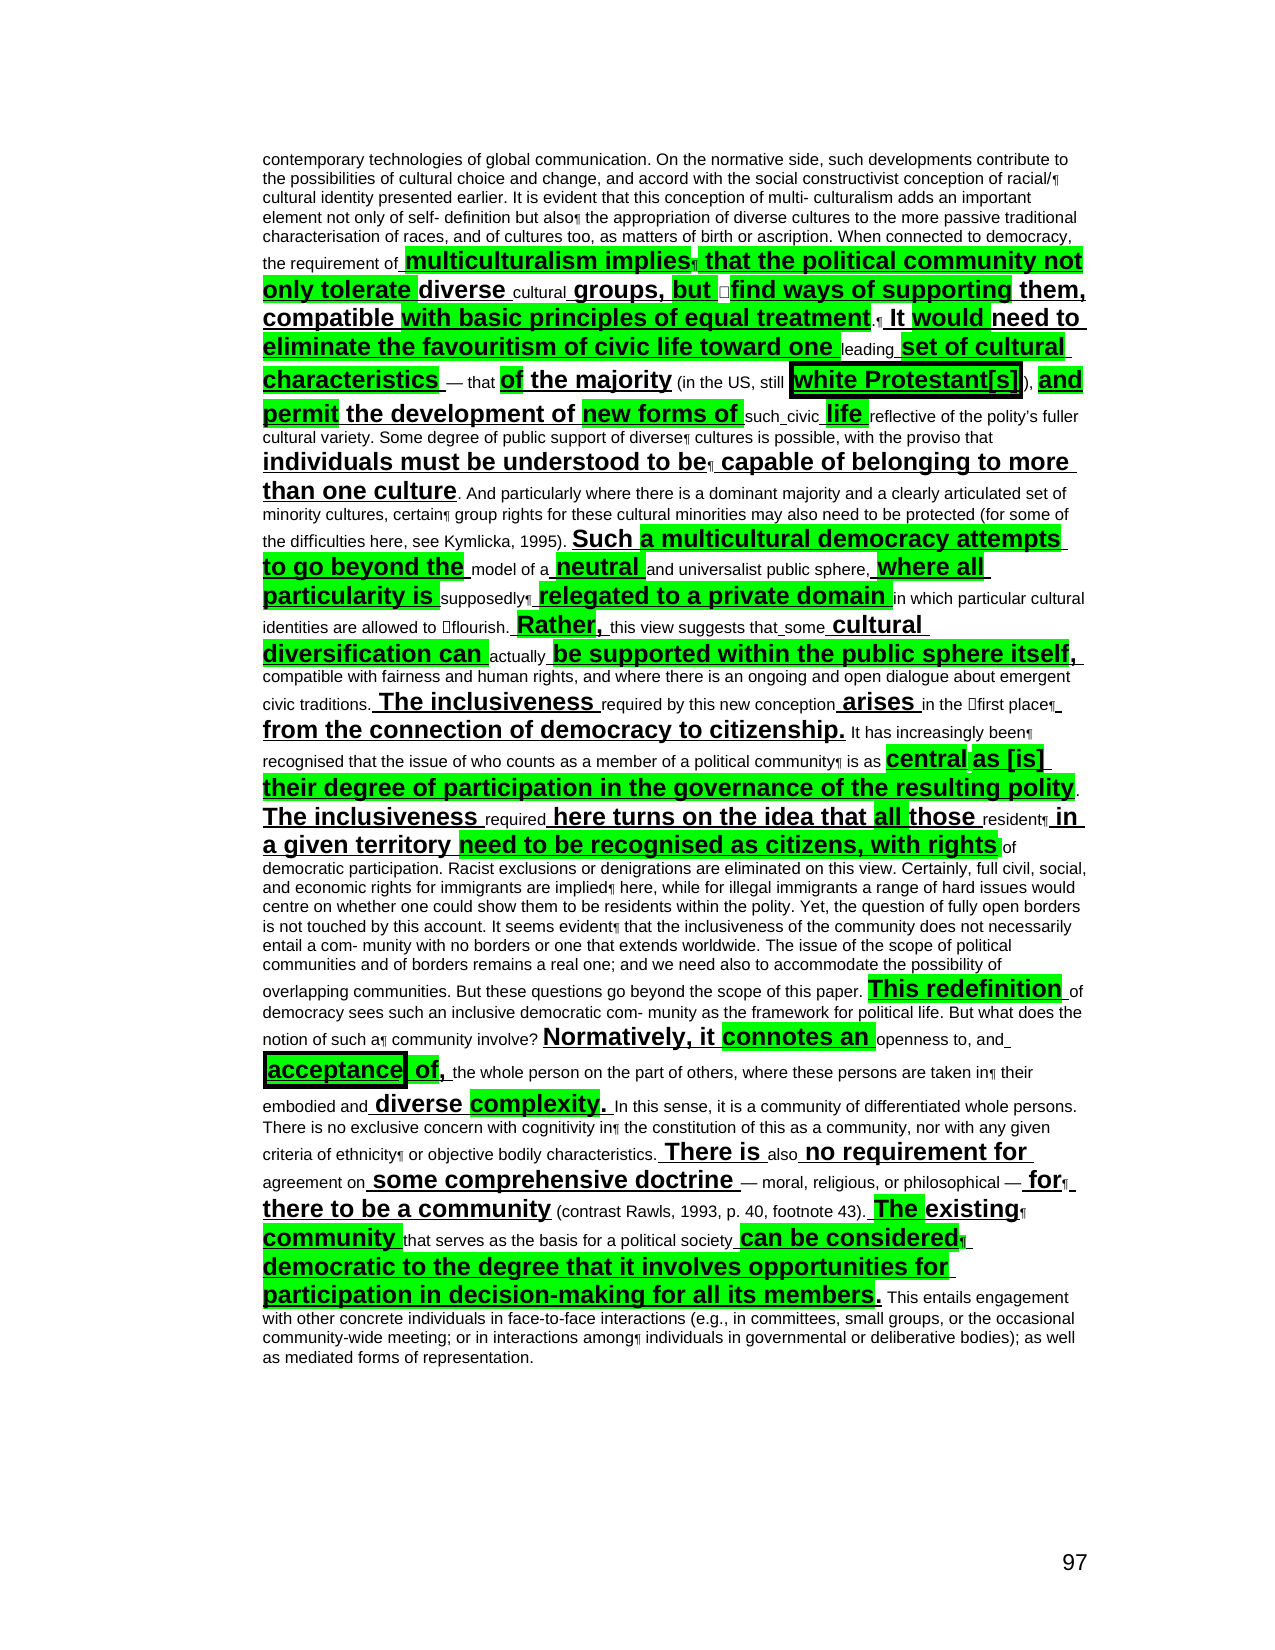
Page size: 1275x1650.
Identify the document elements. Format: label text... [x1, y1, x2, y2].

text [262, 150, 1087, 328]
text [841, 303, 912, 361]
